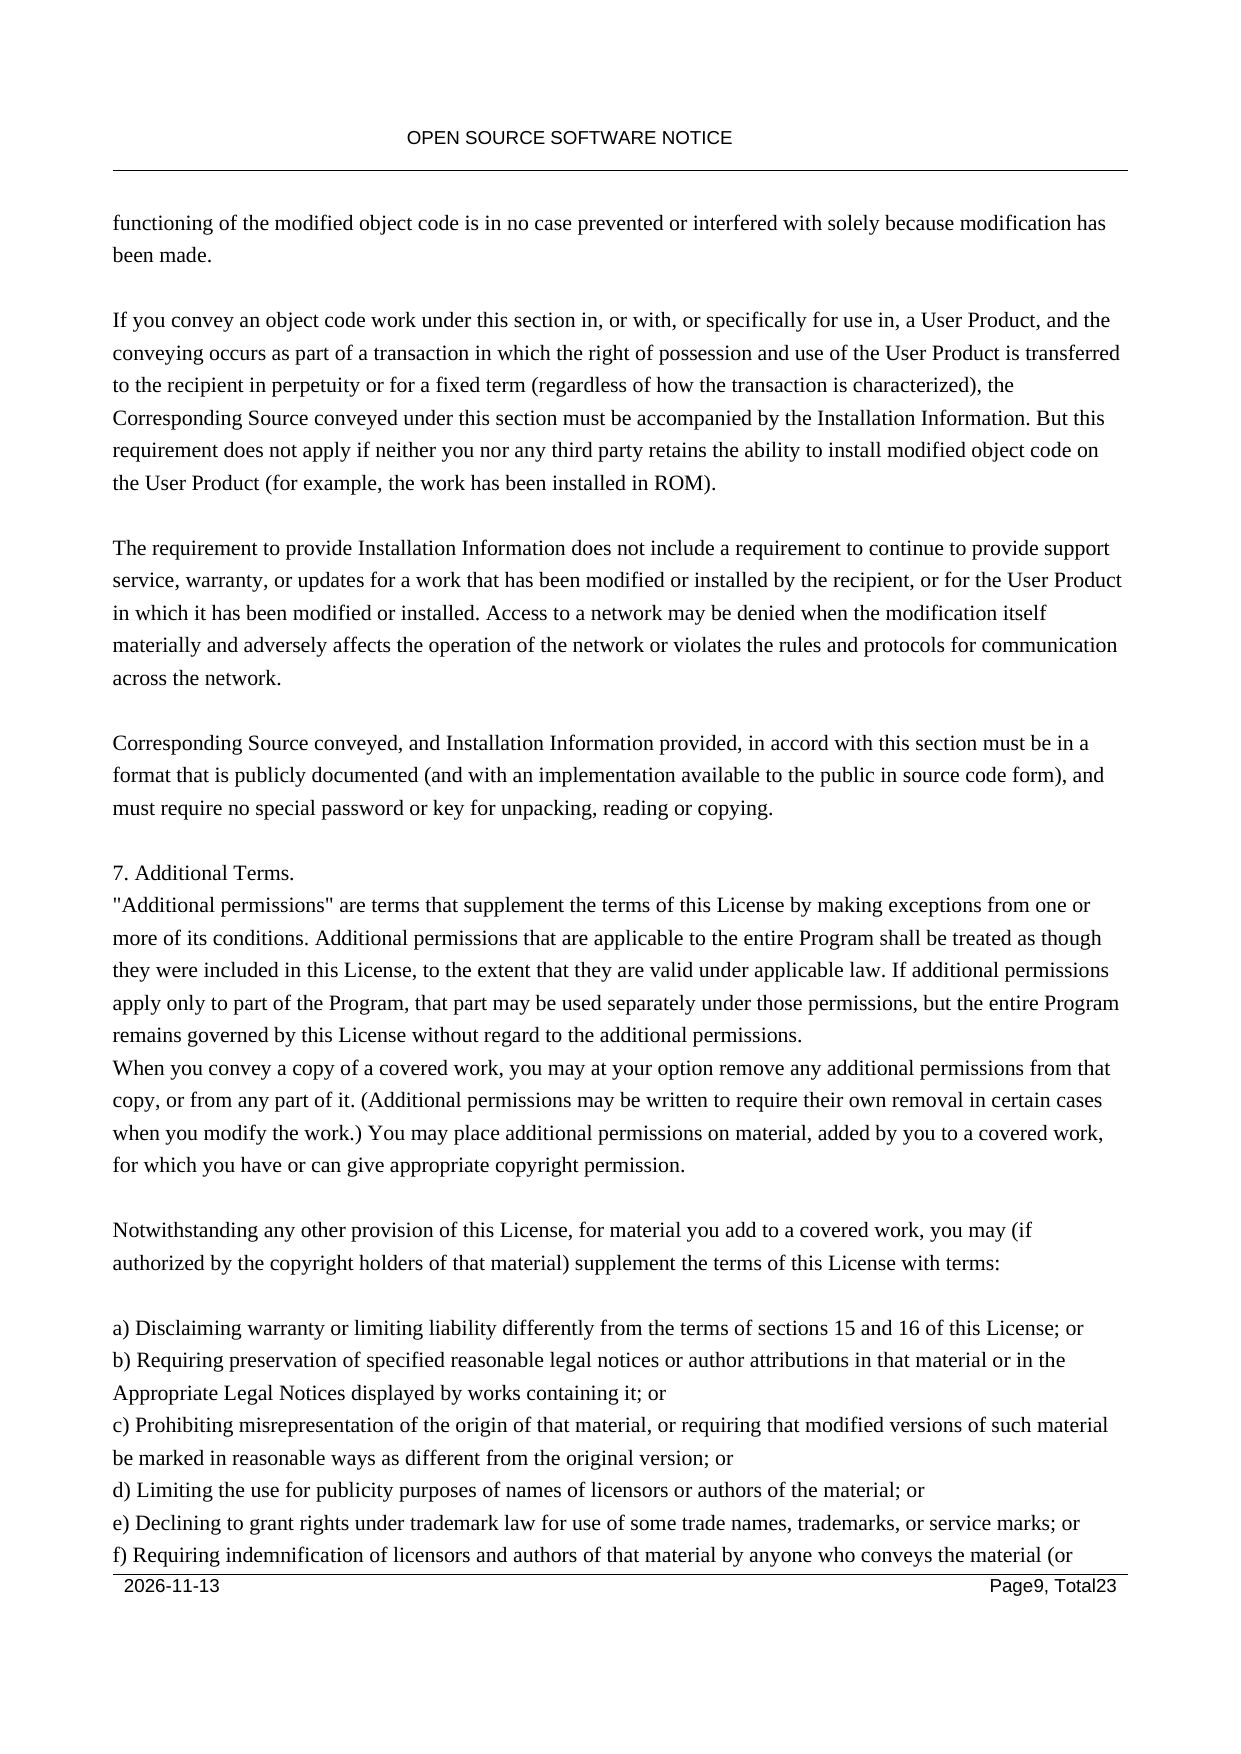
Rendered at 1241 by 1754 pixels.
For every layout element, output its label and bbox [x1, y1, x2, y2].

text [112, 206, 1128, 1571]
